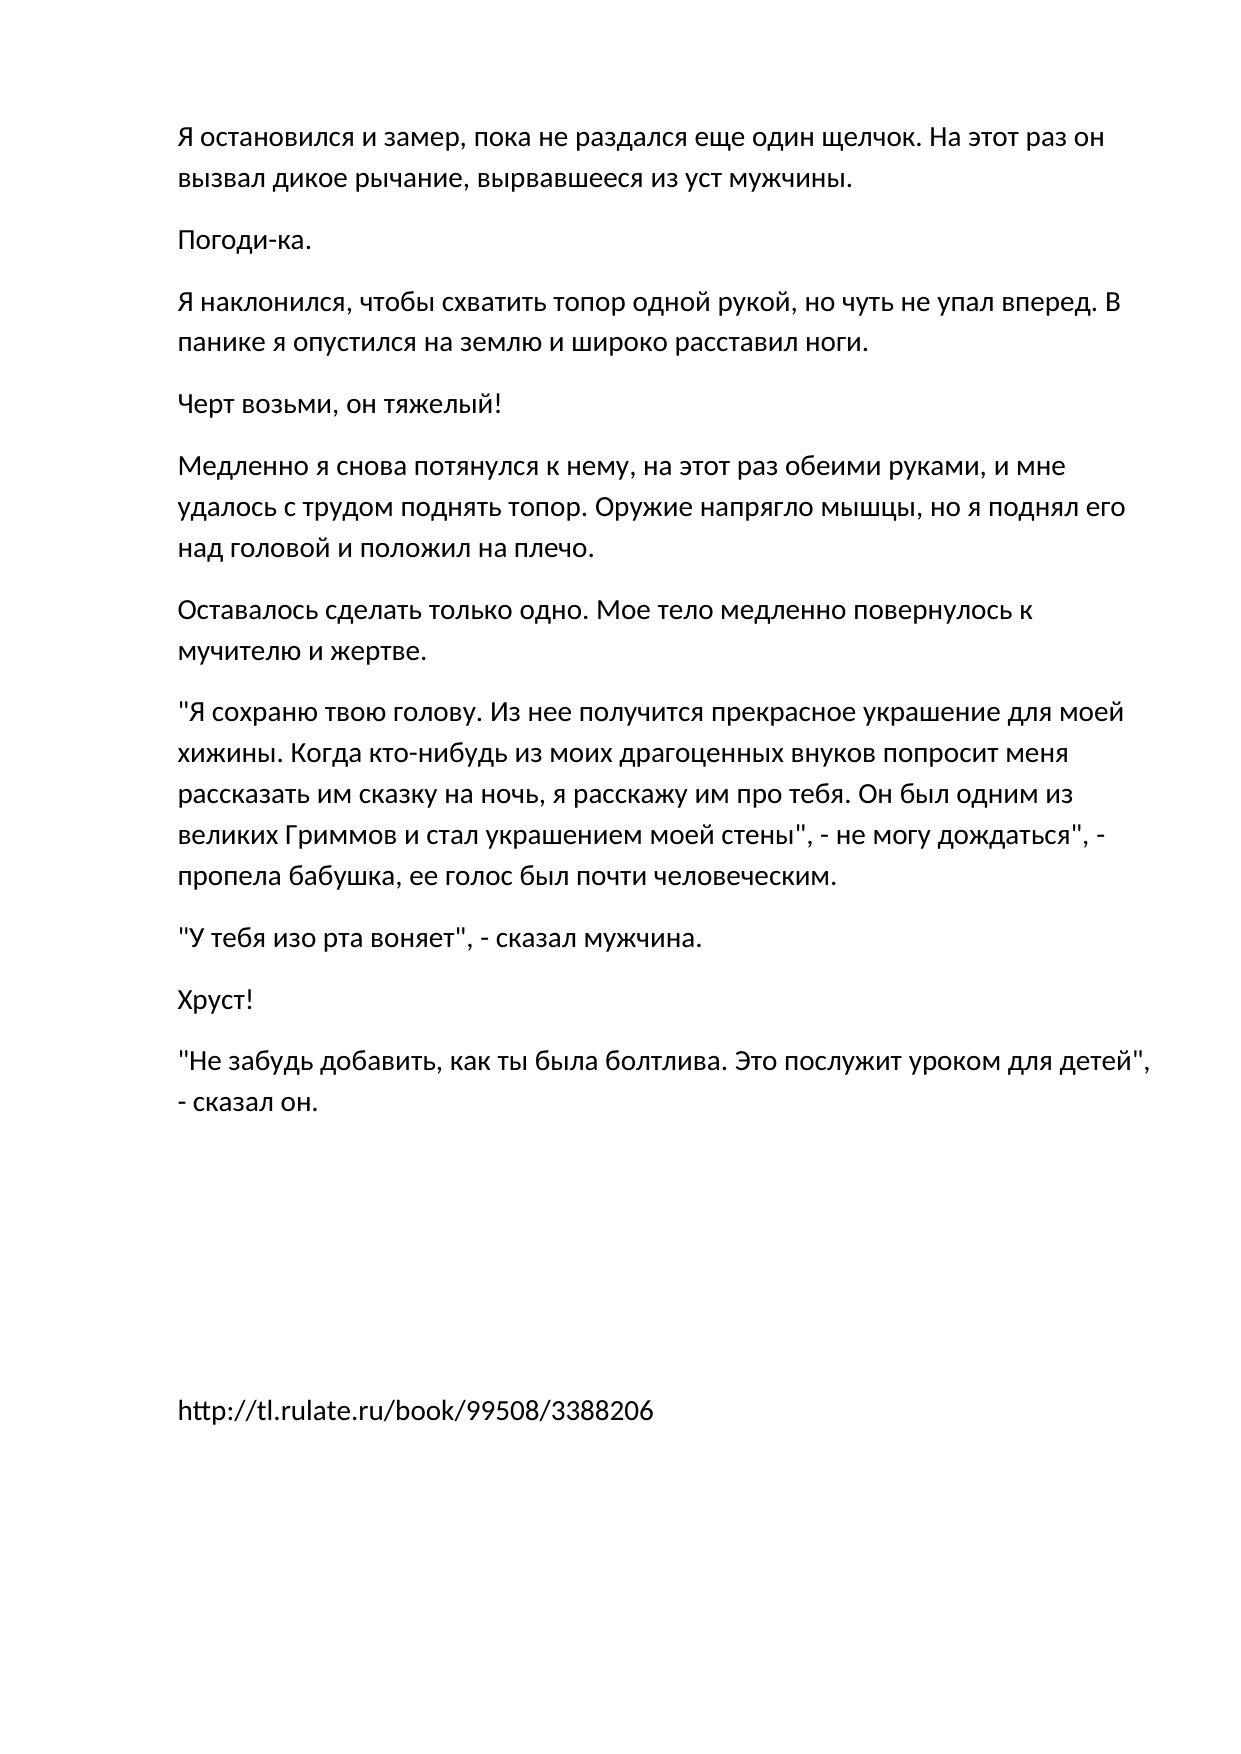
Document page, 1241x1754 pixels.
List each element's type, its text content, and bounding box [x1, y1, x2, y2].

text "Не забудь добавить, как ты была болтлива. Это послужит уроком для детей", - сказал он. [177, 1042, 1152, 1119]
text Хруст! [177, 981, 1152, 1016]
text Я наклонился, чтобы схватить топор одной рукой, но чуть не упал вперед. В панике я опустился на землю и широко расставил ноги. [177, 283, 1152, 359]
text Оставалось сделать только одно. Мое тело медленно повернулось к мучителю и жертве. [177, 591, 1152, 667]
text Погоди-ка. [177, 221, 1152, 256]
text "Я сохраню твою голову. Из нее получится прекрасное украшение для моей хижины. Когда кто-нибудь из моих драгоценных внуков попросит меня рассказать им сказку на ночь, я расскажу им про тебя. Он был одним из великих Гриммов и стал украшением моей стены", - не могу дождаться", - пропела бабушка, ее голос был почти человеческим. [177, 693, 1152, 893]
text Медленно я снова потянулся к нему, на этот раз обеими руками, и мне удалось с трудом поднять топор. Оружие напрягло мышцы, но я поднял его над головой и положил на плечо. [177, 447, 1152, 564]
text Я остановился и замер, пока не раздался еще один щелчок. На этот раз он вызвал дикое рычание, вырвавшееся из уст мужчины. [177, 118, 1152, 195]
text Черт возьми, он тяжелый! [177, 385, 1152, 421]
text http://tl.rulate.ru/book/99508/3388206 [177, 1392, 1152, 1428]
text "У тебя изо рта воняет", - сказал мужчина. [177, 919, 1152, 954]
